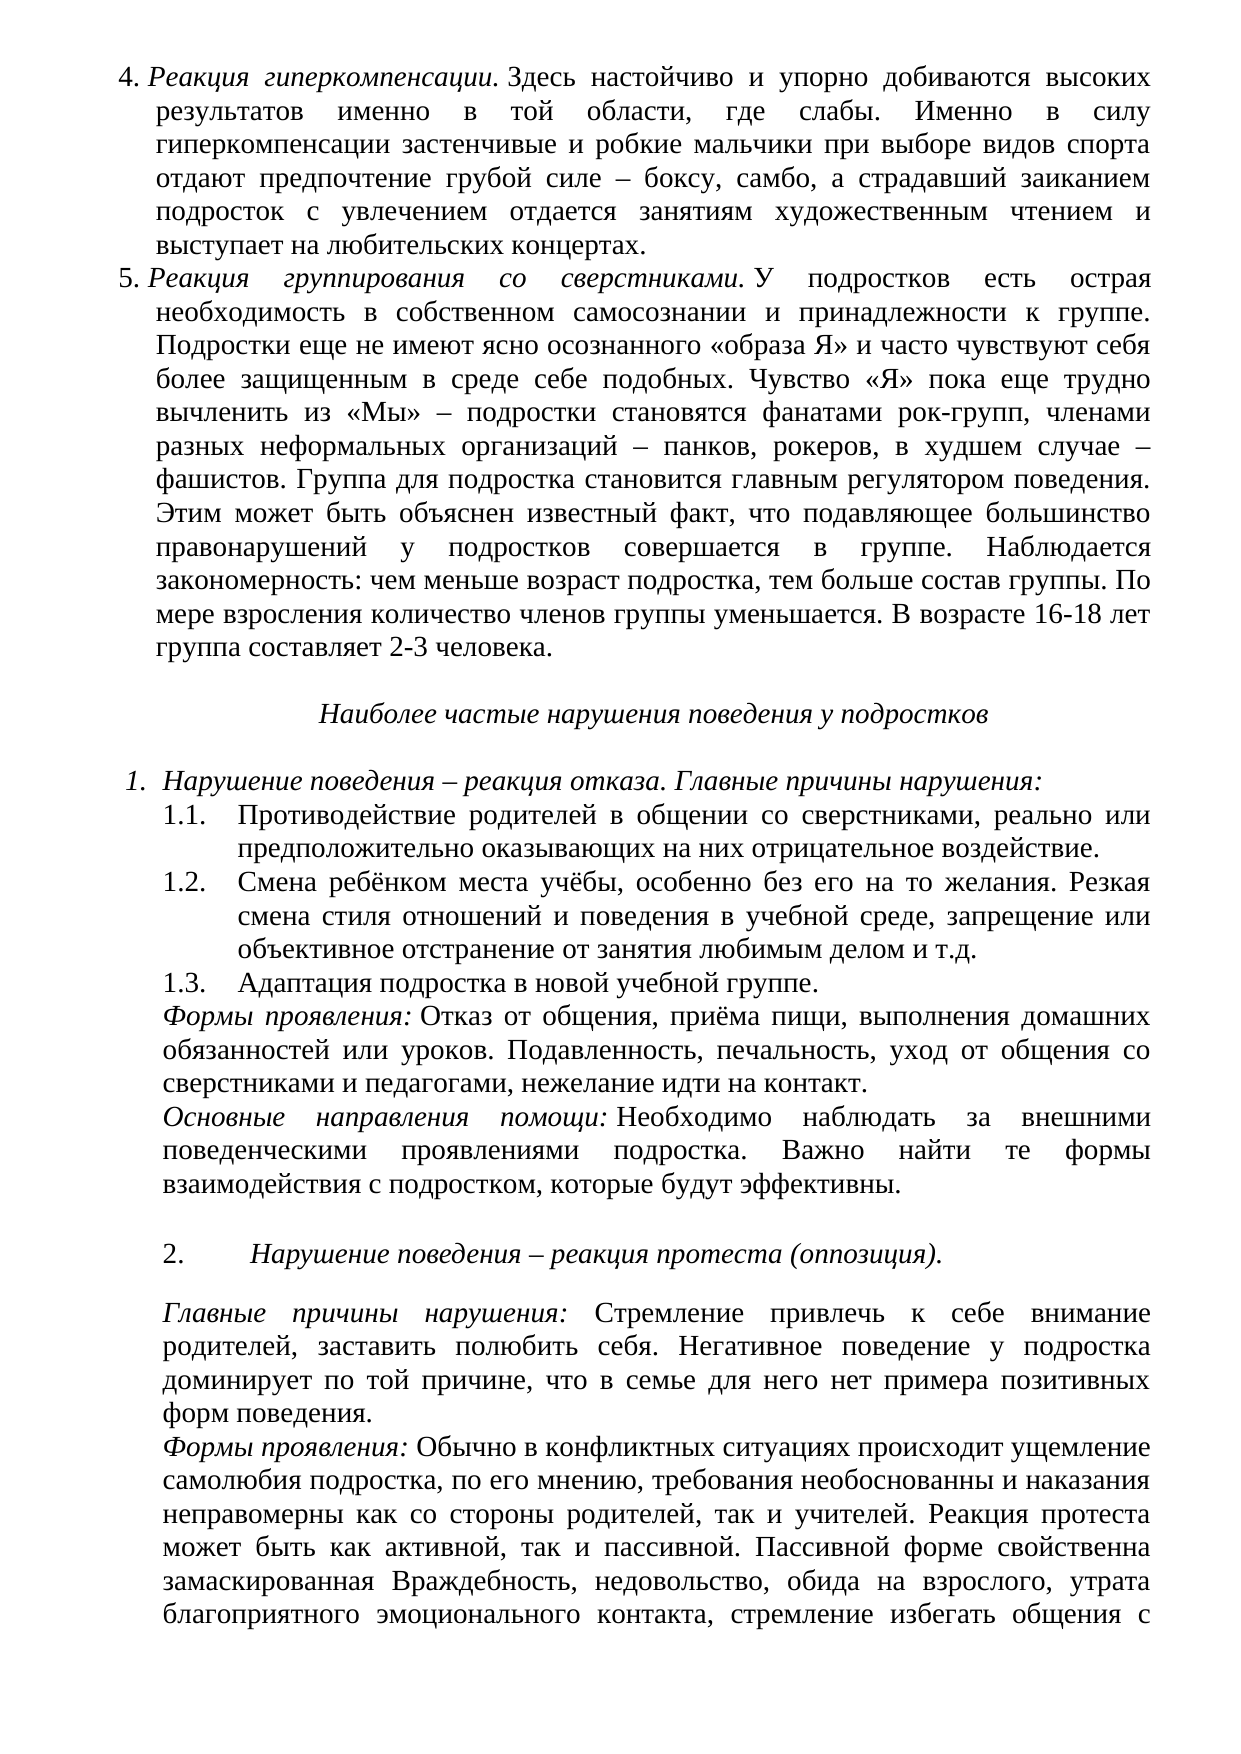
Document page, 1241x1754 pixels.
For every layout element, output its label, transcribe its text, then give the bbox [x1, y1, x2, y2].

text Формы проявления: Отказ от общения, приёма пищи, выполнения домашних обязанностей или уроков. Подавленность, печальность, уход от общения со сверстниками и педагогами, нежелание идти на контакт. [162, 998, 1152, 1099]
list Адаптация подростка в новой учебной группе. [162, 965, 1152, 998]
list Реакция группирования со сверстниками. У подростков есть острая необходимость в собственном самосознании и принадлежности к группе. Подростки еще не имеют ясно осознанного «образа Я» и часто чувствуют себя более защищенным в среде себе подобных. Чувство «Я» пока еще трудно вычленить из «Мы» – подростки становятся фанатами рок-групп, членами разных неформальных организаций – панков, рокеров, в худшем случае – фашистов. Группа для подростка становится главным регулятором поведения. Этим может быть объяснен известный факт, что подавляющее большинство правонарушений у подростков совершается в группе. Наблюдается закономерность: чем меньше возраст подростка, тем больше состав группы. По мере взросления количество членов группы уменьшается. В возрасте 16-18 лет группа составляет 2-3 человека. [118, 260, 1152, 663]
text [162, 1429, 1152, 1630]
text Главные причины нарушения: Стремление привлечь к себе внимание родителей, заставить полюбить себя. Негативное поведение у подростка доминирует по той причине, что в семье для него нет примера позитивных форм поведения. [162, 1295, 1152, 1429]
list Смена ребёнком места учёбы, особенно без его на то желания. Резкая смена стиля отношений и поведения в учебной среде, запрещение или объективное отстранение от занятия любимым делом и т.д. [162, 864, 1152, 965]
list Наиболее частые нарушения поведения у подростков [156, 696, 1152, 730]
list Нарушение поведения – реакция отказа. Главные причины нарушения: [125, 763, 1152, 797]
text Основные направления помощи: Необходимо наблюдать за внешними поведенческими проявлениями подростка. Важно найти те формы взаимодействия с подростком, которые будут эффективны. [162, 1099, 1152, 1199]
text 2. Нарушение поведения – реакция протеста (оппозиция). [162, 1224, 1152, 1270]
list Противодействие родителей в общении со сверстниками, реально или предположительно оказывающих на них отрицательное воздействие. [162, 797, 1152, 864]
list Реакция гиперкомпенсации. Здесь настойчиво и упорно добиваются высоких результатов именно в той области, где слабы. Именно в силу гиперкомпенсации застенчивые и робкие мальчики при выборе видов спорта отдают предпочтение грубой силе – боксу, самбо, а страдавший заиканием подросток с увлечением отдается занятиям художественным чтением и выступает на любительских концертах. [118, 59, 1152, 260]
